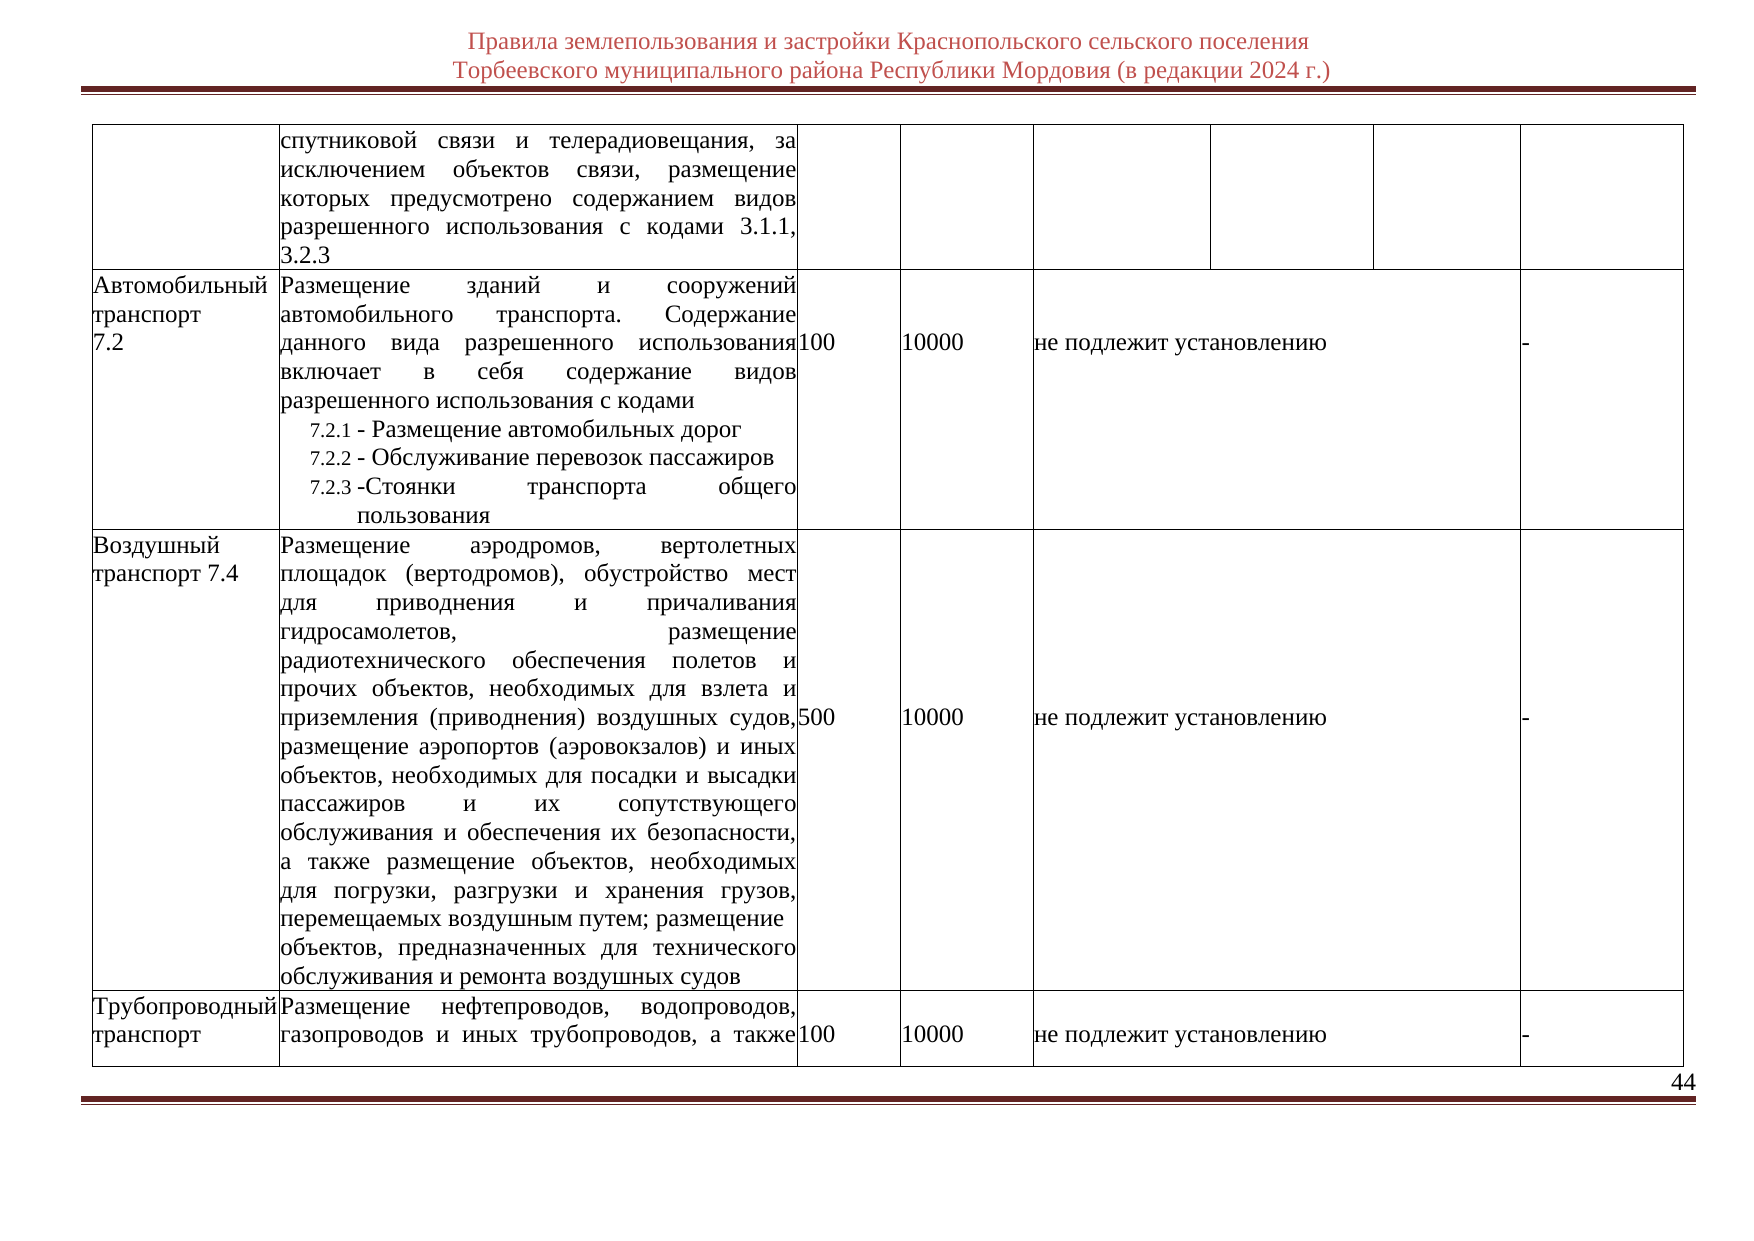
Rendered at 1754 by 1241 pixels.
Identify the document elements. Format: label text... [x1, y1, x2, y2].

table_cell Автомобильный транспорт 7.2 [93, 270, 279, 529]
table_cell 10000 [901, 530, 1033, 990]
table_cell 100 [798, 270, 900, 529]
table_cell - [1521, 270, 1683, 529]
table_cell не подлежит установлению [1034, 530, 1520, 990]
table_header [93, 125, 279, 269]
table_header [1211, 125, 1373, 269]
table_header [1034, 125, 1210, 269]
table_cell 500 [798, 530, 900, 990]
table_cell не подлежит установлению [1034, 270, 1520, 529]
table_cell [280, 991, 797, 1066]
table_cell 10000 [901, 991, 1033, 1066]
table_cell - [1521, 991, 1683, 1066]
table_header [798, 125, 900, 269]
table_header [1521, 125, 1683, 269]
table_header [1374, 125, 1520, 269]
table_header спутниковой связи и телерадиовещания, за исключением объектов связи, размещение которых предусмотрено содержанием видов разрешенного использования с кодами 3.1.1, 3.2.3 [280, 125, 797, 269]
table_cell 10000 [901, 270, 1033, 529]
table_cell 100 [798, 991, 900, 1066]
table_cell - [1521, 530, 1683, 990]
table_cell Размещение аэродромов, вертолетных площадок (вертодромов), обустройство мест для приводнения и причаливания гидросамолетов, размещение радиотехнического обеспечения полетов и прочих объектов, необходимых для взлета и приземления (приводнения) воздушных судов, размещение аэропортов (аэровокзалов) и иных объектов, необходимых для посадки и высадки пассажиров и их сопутствующего обслуживания и обеспечения их безопасности, а также размещение объектов, необходимых для погрузки, разгрузки и хранения грузов, перемещаемых воздушным путем; размещение объектов, предназначенных для технического обслуживания и ремонта воздушных судов [280, 530, 797, 990]
table_cell Размещение зданий и сооружений автомобильного транспорта. Содержание данного вида разрешенного использования включает в себя содержание видов разрешенного использования с кодами - Размещение автомобильных дорог - Обслуживание перевозок пассажиров -Стоянки транспорта общего пользования [280, 270, 797, 529]
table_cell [93, 991, 279, 1066]
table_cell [1034, 991, 1520, 1066]
table_cell Воздушный транспорт 7.4 [93, 530, 279, 990]
table_header [901, 125, 1033, 269]
